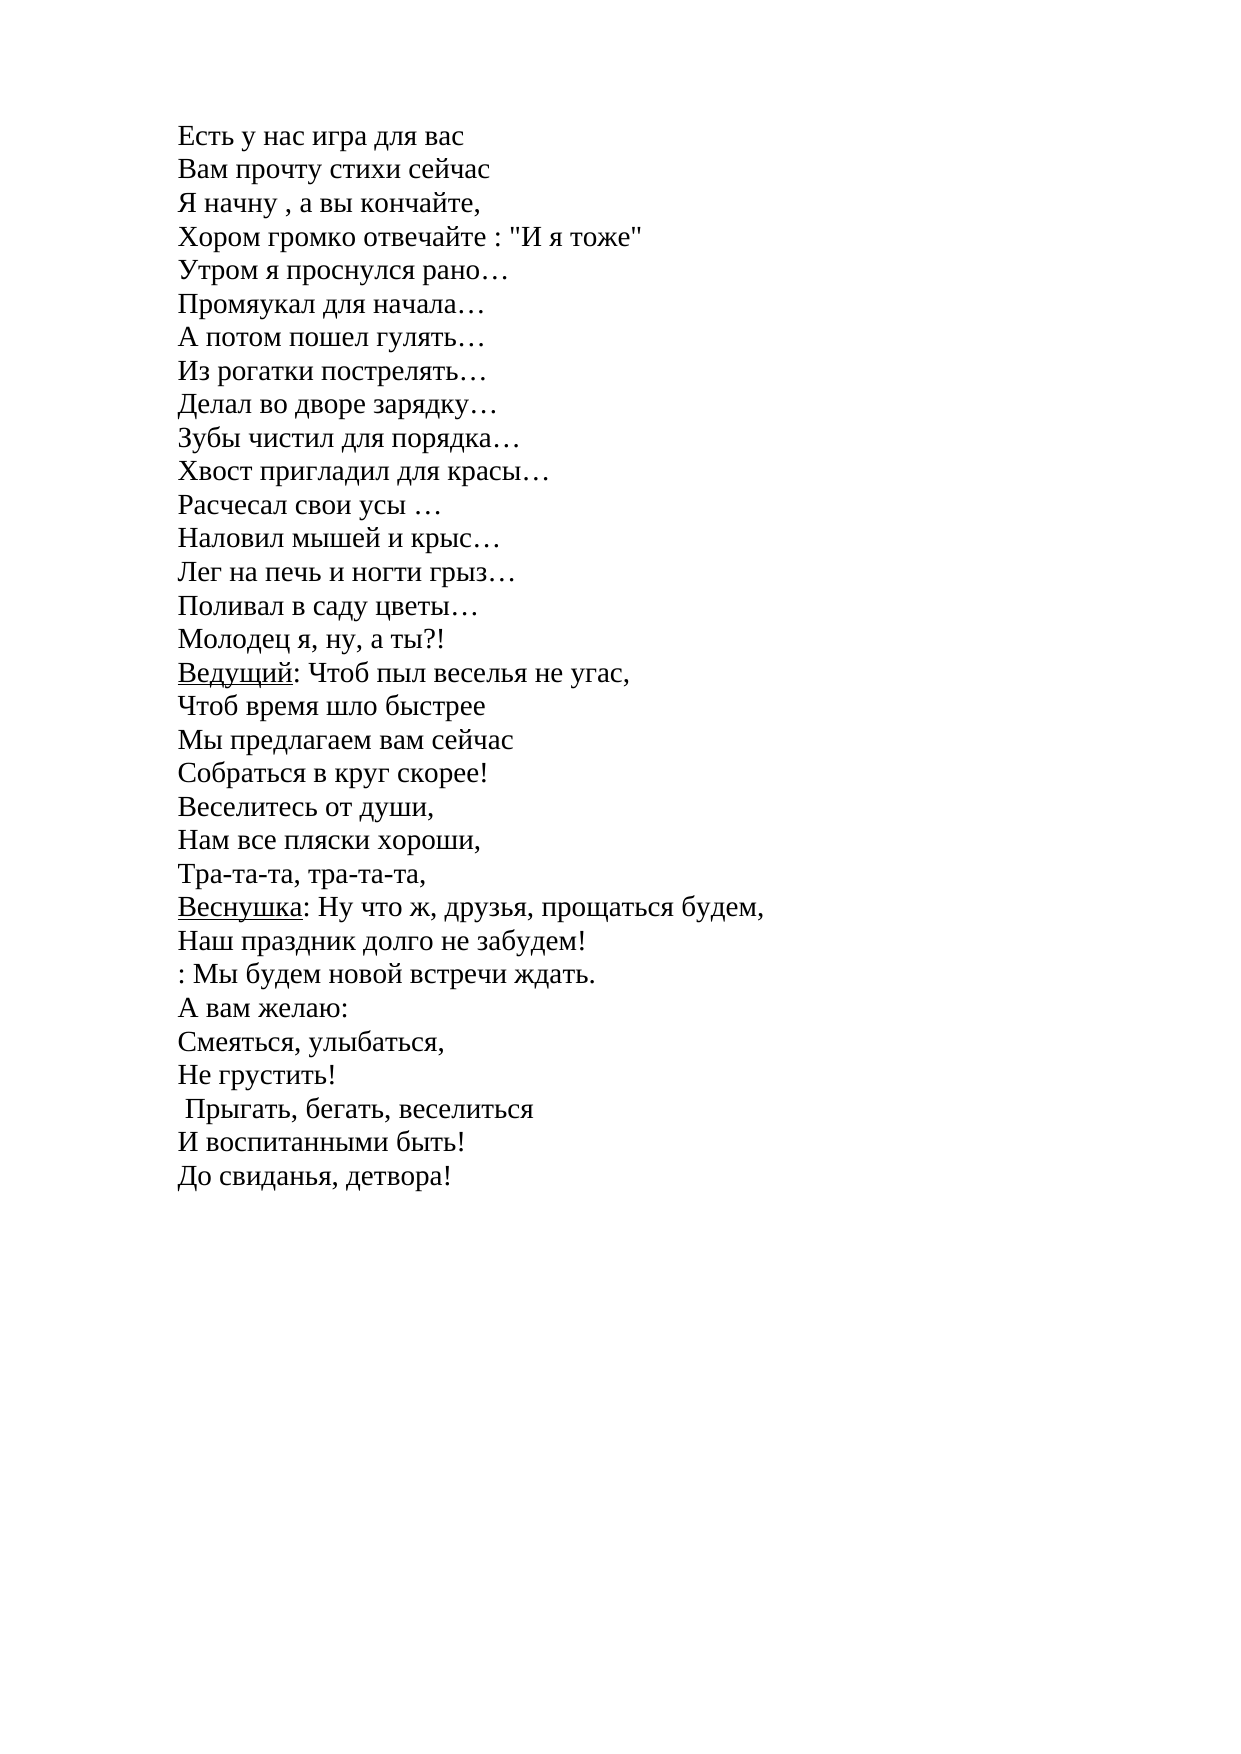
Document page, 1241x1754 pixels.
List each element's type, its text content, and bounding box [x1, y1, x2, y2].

text Нам все пляски хороши, [177, 822, 1152, 856]
text Поливал в саду цветы… [177, 588, 1152, 621]
text Лег на печь и ногти грыз… [177, 554, 1152, 588]
text Мы предлагаем вам сейчас [177, 722, 1152, 755]
text Тра-та-та, тра-та-та, [177, 856, 1152, 889]
text До свиданья, детвора! [177, 1158, 1152, 1191]
text Веснушка: Ну что ж, друзья, прощаться будем, [177, 889, 1152, 923]
text Хором громко отвечайте : "И я тоже" [177, 219, 1152, 252]
text И воспитанными быть! [177, 1124, 1152, 1158]
text Ведущий: Чтоб пыл веселья не угас, [177, 655, 1152, 688]
text Делал во дворе зарядку… [177, 386, 1152, 420]
text Не грустить! [177, 1057, 1152, 1091]
text Зубы чистил для порядка… [177, 420, 1152, 453]
text Смеяться, улыбаться, [177, 1024, 1152, 1057]
text Прыгать, бегать, веселиться [177, 1091, 1152, 1124]
text Хвост пригладил для красы… [177, 453, 1152, 487]
text Вам прочту стихи сейчас [177, 152, 1152, 185]
text А вам желаю: [177, 990, 1152, 1024]
text Из рогатки пострелять… [177, 353, 1152, 386]
text Наловил мышей и крыс… [177, 521, 1152, 554]
text : Мы будем новой встречи ждать. [177, 957, 1152, 990]
text Собраться в круг скорее! [177, 755, 1152, 789]
text Я начну , а вы кончайте, [177, 185, 1152, 219]
text Веселитесь от души, [177, 789, 1152, 822]
text Промяукал для начала… [177, 286, 1152, 319]
text А потом пошел гулять… [177, 319, 1152, 353]
text Чтоб время шло быстрее [177, 688, 1152, 722]
text Наш праздник долго не забудем! [177, 923, 1152, 957]
text Молодец я, ну, а ты?! [177, 621, 1152, 655]
text Утром я проснулся рано… [177, 252, 1152, 286]
text Расчесал свои усы … [177, 487, 1152, 521]
text Есть у нас игра для вас [177, 118, 1152, 152]
